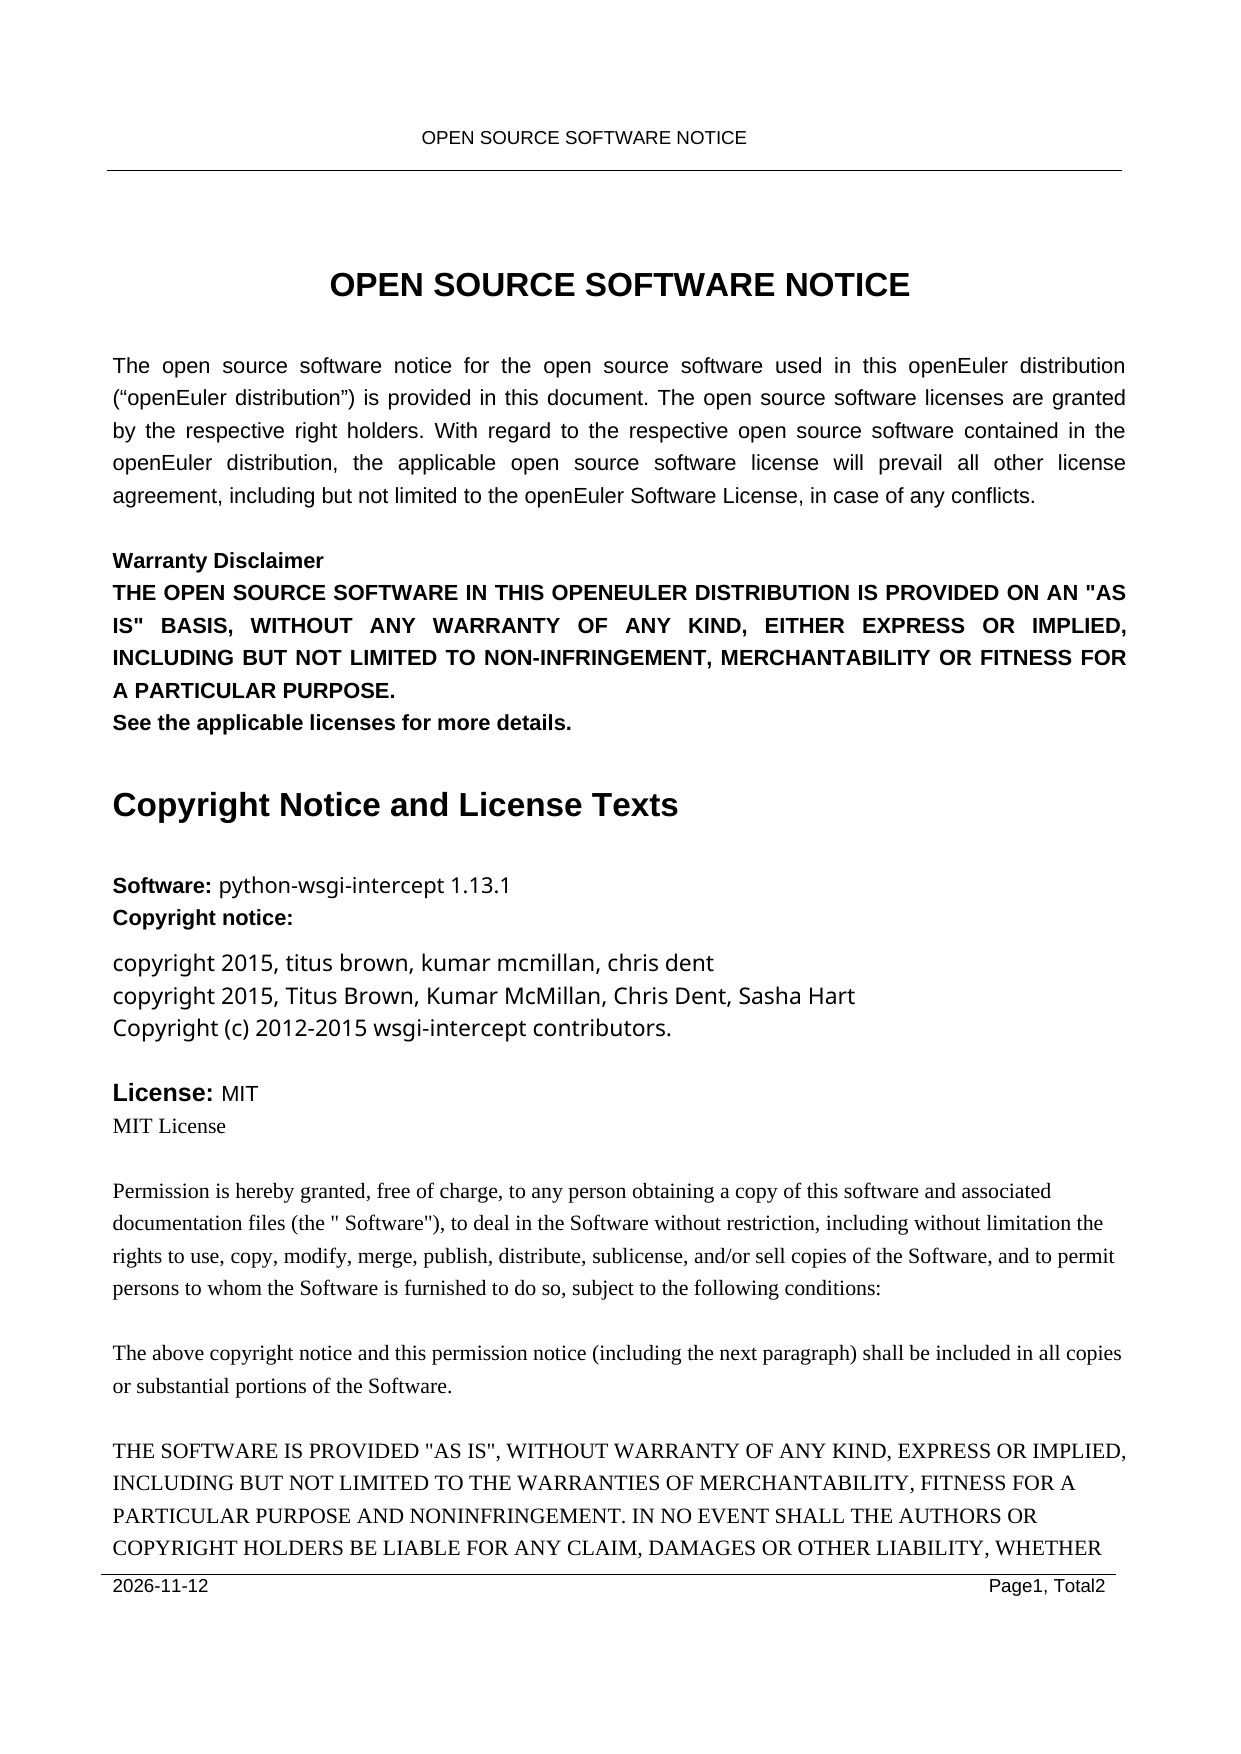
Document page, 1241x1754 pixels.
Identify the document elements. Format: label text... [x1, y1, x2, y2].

text Copyright notice: [112, 901, 1128, 934]
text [112, 1109, 1128, 1564]
text THE OPEN SOURCE SOFTWARE IN THIS OPENEULER DISTRIBUTION IS PROVIDED ON AN "AS IS" BASIS, WITHOUT ANY WARRANTY OF ANY KIND, EITHER EXPRESS OR IMPLIED, INCLUDING BUT NOT LIMITED TO NON-INFRINGEMENT, MERCHANTABILITY OR FITNESS FOR A PARTICULAR PURPOSE. See the applicable licenses for more details. [112, 576, 1128, 739]
text The open source software notice for the open source software used in this openEuler distribution (“openEuler distribution”) is provided in this document. The open source software licenses are granted by the respective right holders. With regard to the respective open source software contained in the openEuler distribution, the applicable open source software license will prevail all other license agreement, including but not limited to the openEuler Software License, in case of any conflicts. [112, 349, 1128, 511]
title Software: python-wsgi-intercept 1.13.1 [112, 869, 1128, 901]
text Warranty Disclaimer [112, 544, 1128, 576]
text Copyright Notice and License Texts [112, 771, 1128, 836]
text OPEN SOURCE SOFTWARE NOTICE [112, 251, 1128, 316]
text copyright 2015, titus brown, kumar mcmillan, chris dent copyright 2015, Titus Brown, Kumar McMillan, Chris Dent, Sasha Hart Copyright (c) 2012-2015 wsgi-intercept contributors. [112, 947, 1128, 1077]
text License: MIT [112, 1077, 1128, 1109]
